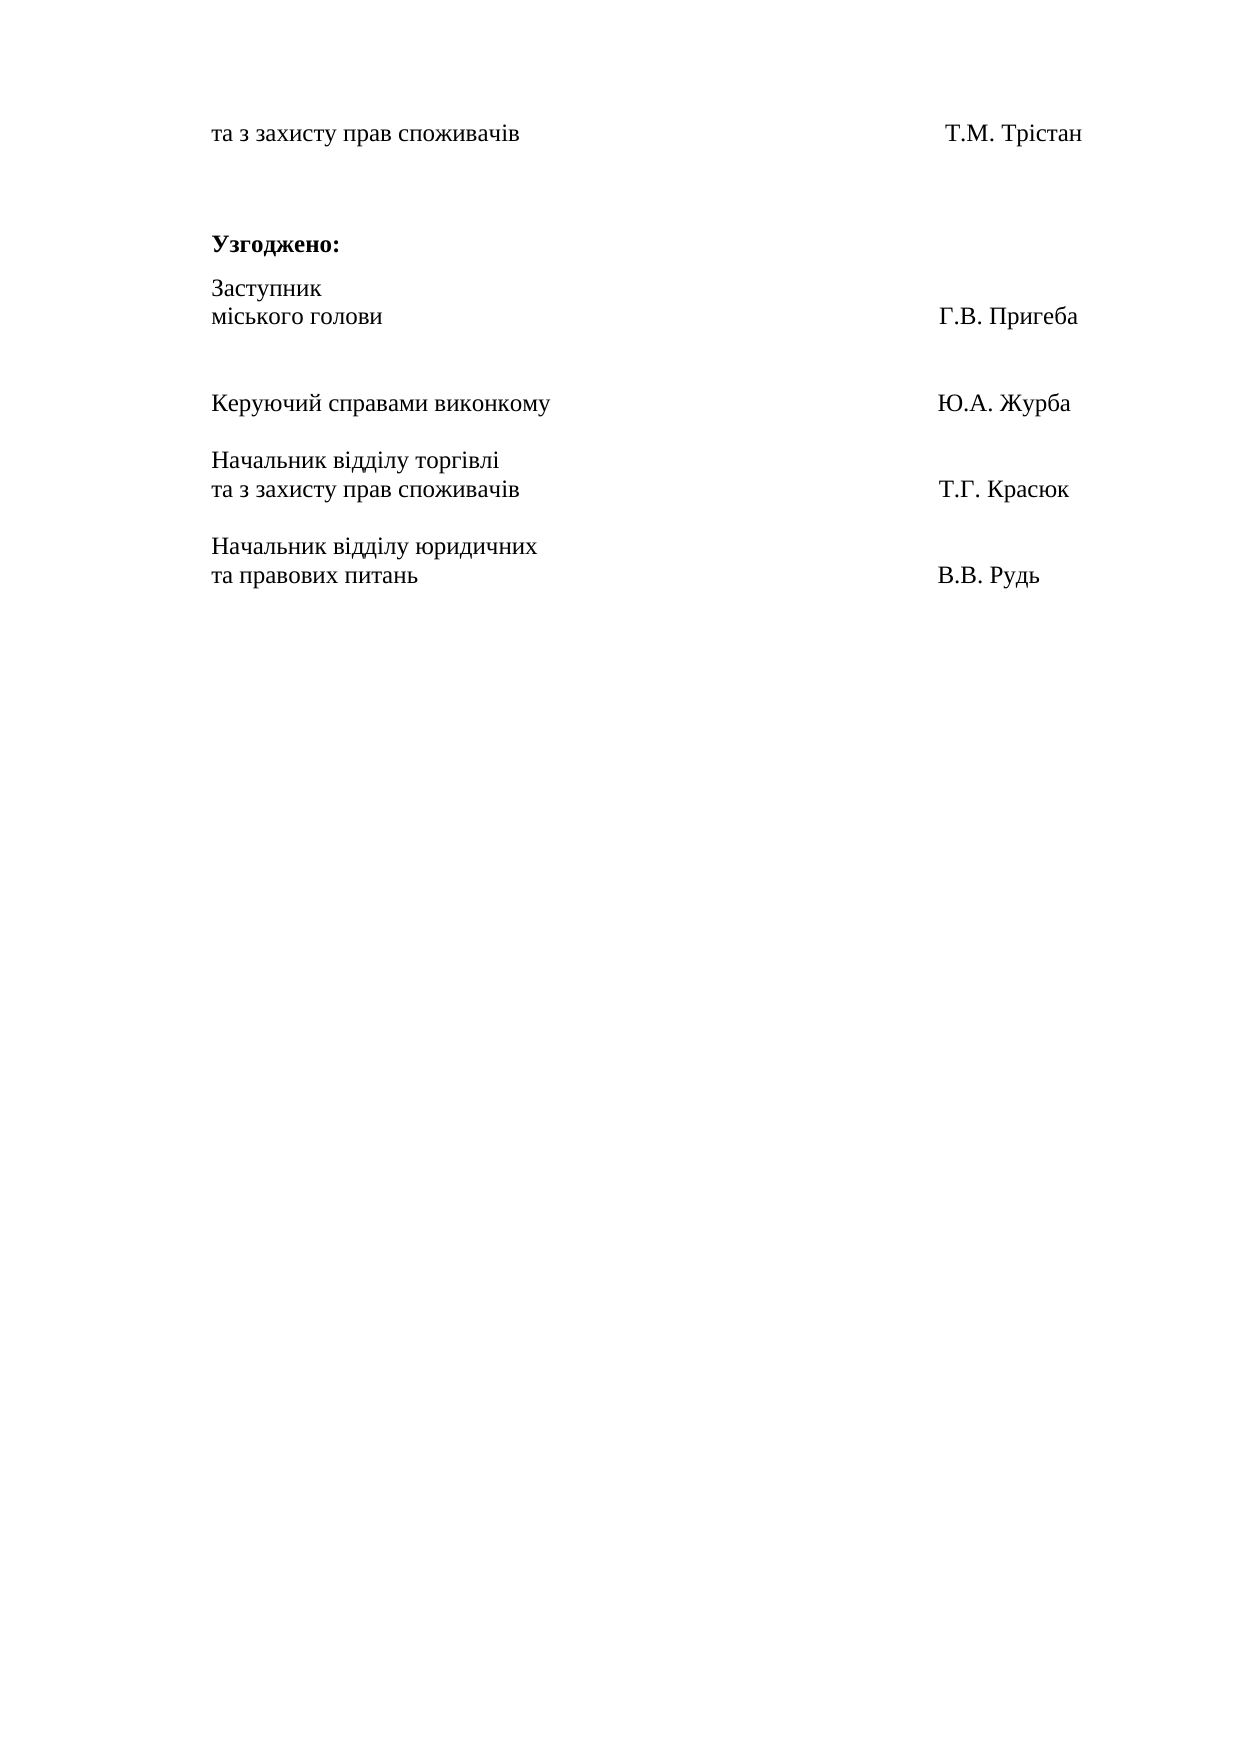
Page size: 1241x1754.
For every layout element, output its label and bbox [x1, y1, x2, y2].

table_cell [177, 118, 1240, 779]
